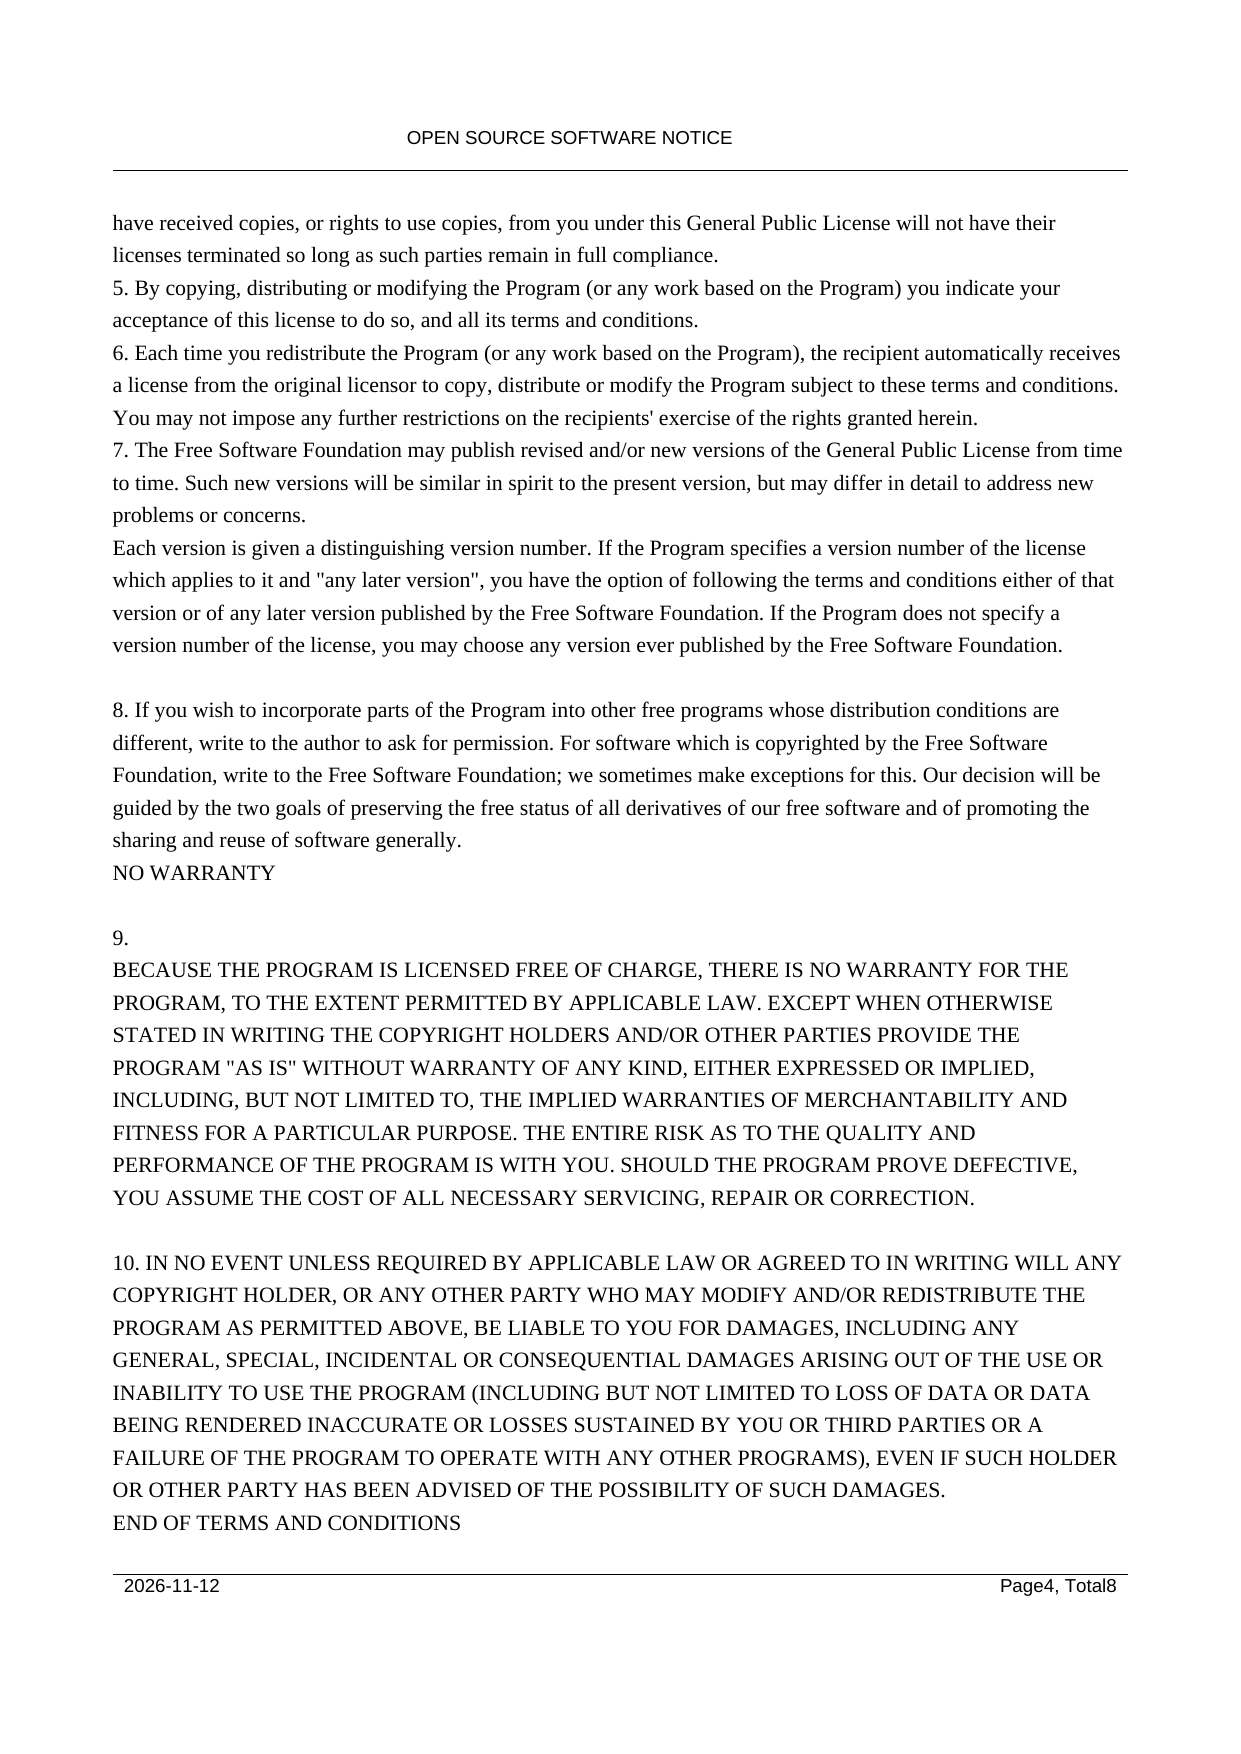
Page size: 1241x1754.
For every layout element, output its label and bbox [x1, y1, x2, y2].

text [112, 206, 1128, 1539]
